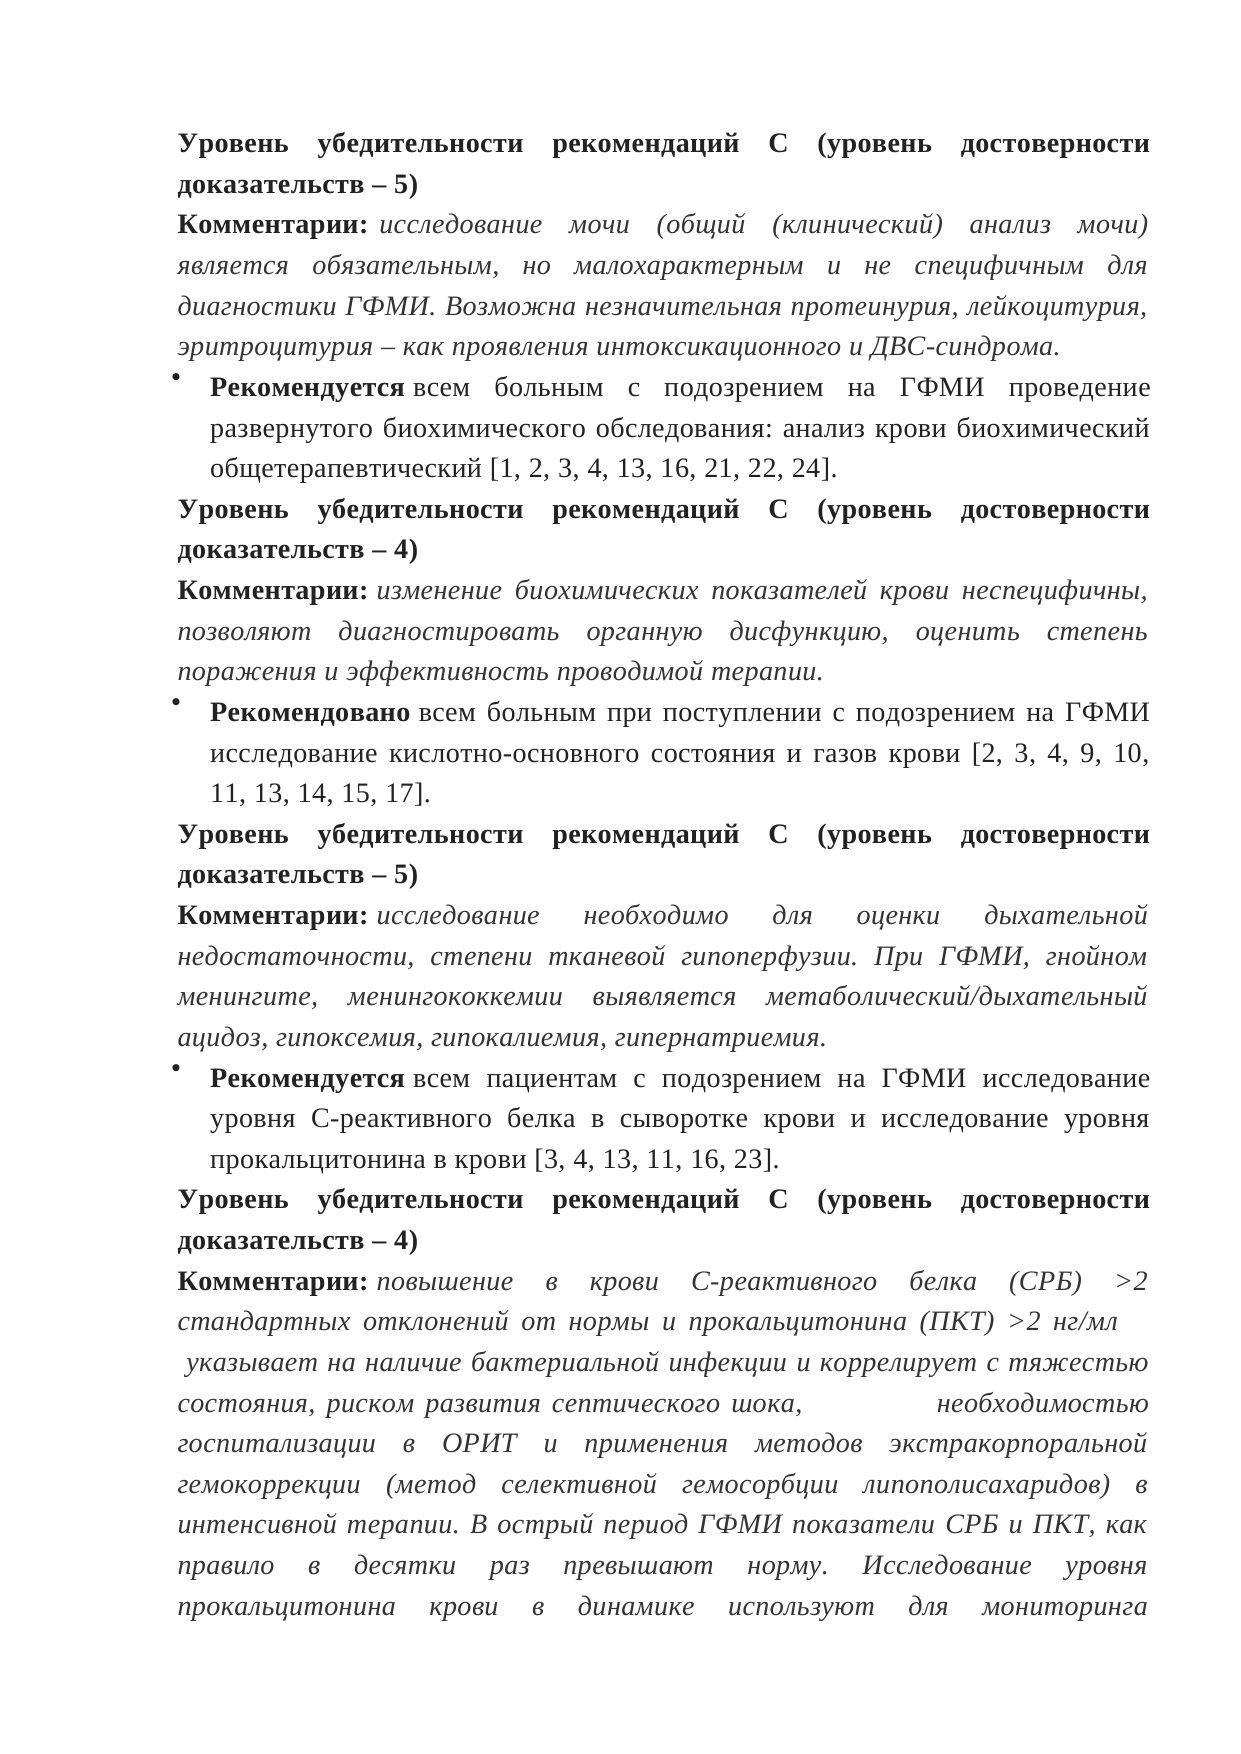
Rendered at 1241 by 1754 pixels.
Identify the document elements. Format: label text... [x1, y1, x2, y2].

text Комментарии: исследование мочи (общий (клинический) анализ мочи) является обязательным, но малохарактерным и не специфичным для диагностики ГФМИ. Возможна незначительная протеинурия, лейкоцитурия, эритроцитурия – как проявления интоксикационного и ДВС-синдрома. [177, 199, 1152, 362]
text Комментарии: исследование необходимо для оценки дыхательной недостаточности, степени тканевой гипоперфузии. При ГФМИ, гнойном менингите, менингококкемии выявляется метаболический/дыхательный ацидоз, гипоксемия, гипокалиемия, гипернатриемия. [177, 890, 1152, 1052]
list Рекомендовано всем больным при поступлении с подозрением на ГФМИ исследование кислотно-основного состояния и газов крови [2, 3, 4, 9, 10, 11, 13, 14, 15, 17]. [172, 687, 1152, 809]
text Уровень убедительности рекомендаций C (уровень достоверности доказательств – 4) [177, 484, 1152, 565]
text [177, 1256, 1152, 1621]
text Уровень убедительности рекомендаций С (уровень достоверности доказательств – 5) [177, 809, 1152, 890]
list Рекомендуется всем пациентам с подозрением на ГФМИ исследование уровня C-реактивного белка в сыворотке крови и исследование уровня прокальцитонина в крови [3, 4, 13, 11, 16, 23]. [172, 1052, 1152, 1174]
list Рекомендуется всем больным с подозрением на ГФМИ проведение развернутого биохимического обследования: анализ крови биохимический общетерапевтический [1, 2, 3, 4, 13, 16, 21, 22, 24]. [172, 362, 1152, 484]
text Уровень убедительности рекомендаций C (уровень достоверности доказательств – 4) [177, 1174, 1152, 1256]
text Комментарии: изменение биохимических показателей крови неспецифичны, позволяют диагностировать органную дисфункцию, оценить степень поражения и эффективность проводимой терапии. [177, 565, 1152, 687]
text Уровень убедительности рекомендаций С (уровень достоверности доказательств – 5) [177, 118, 1152, 199]
